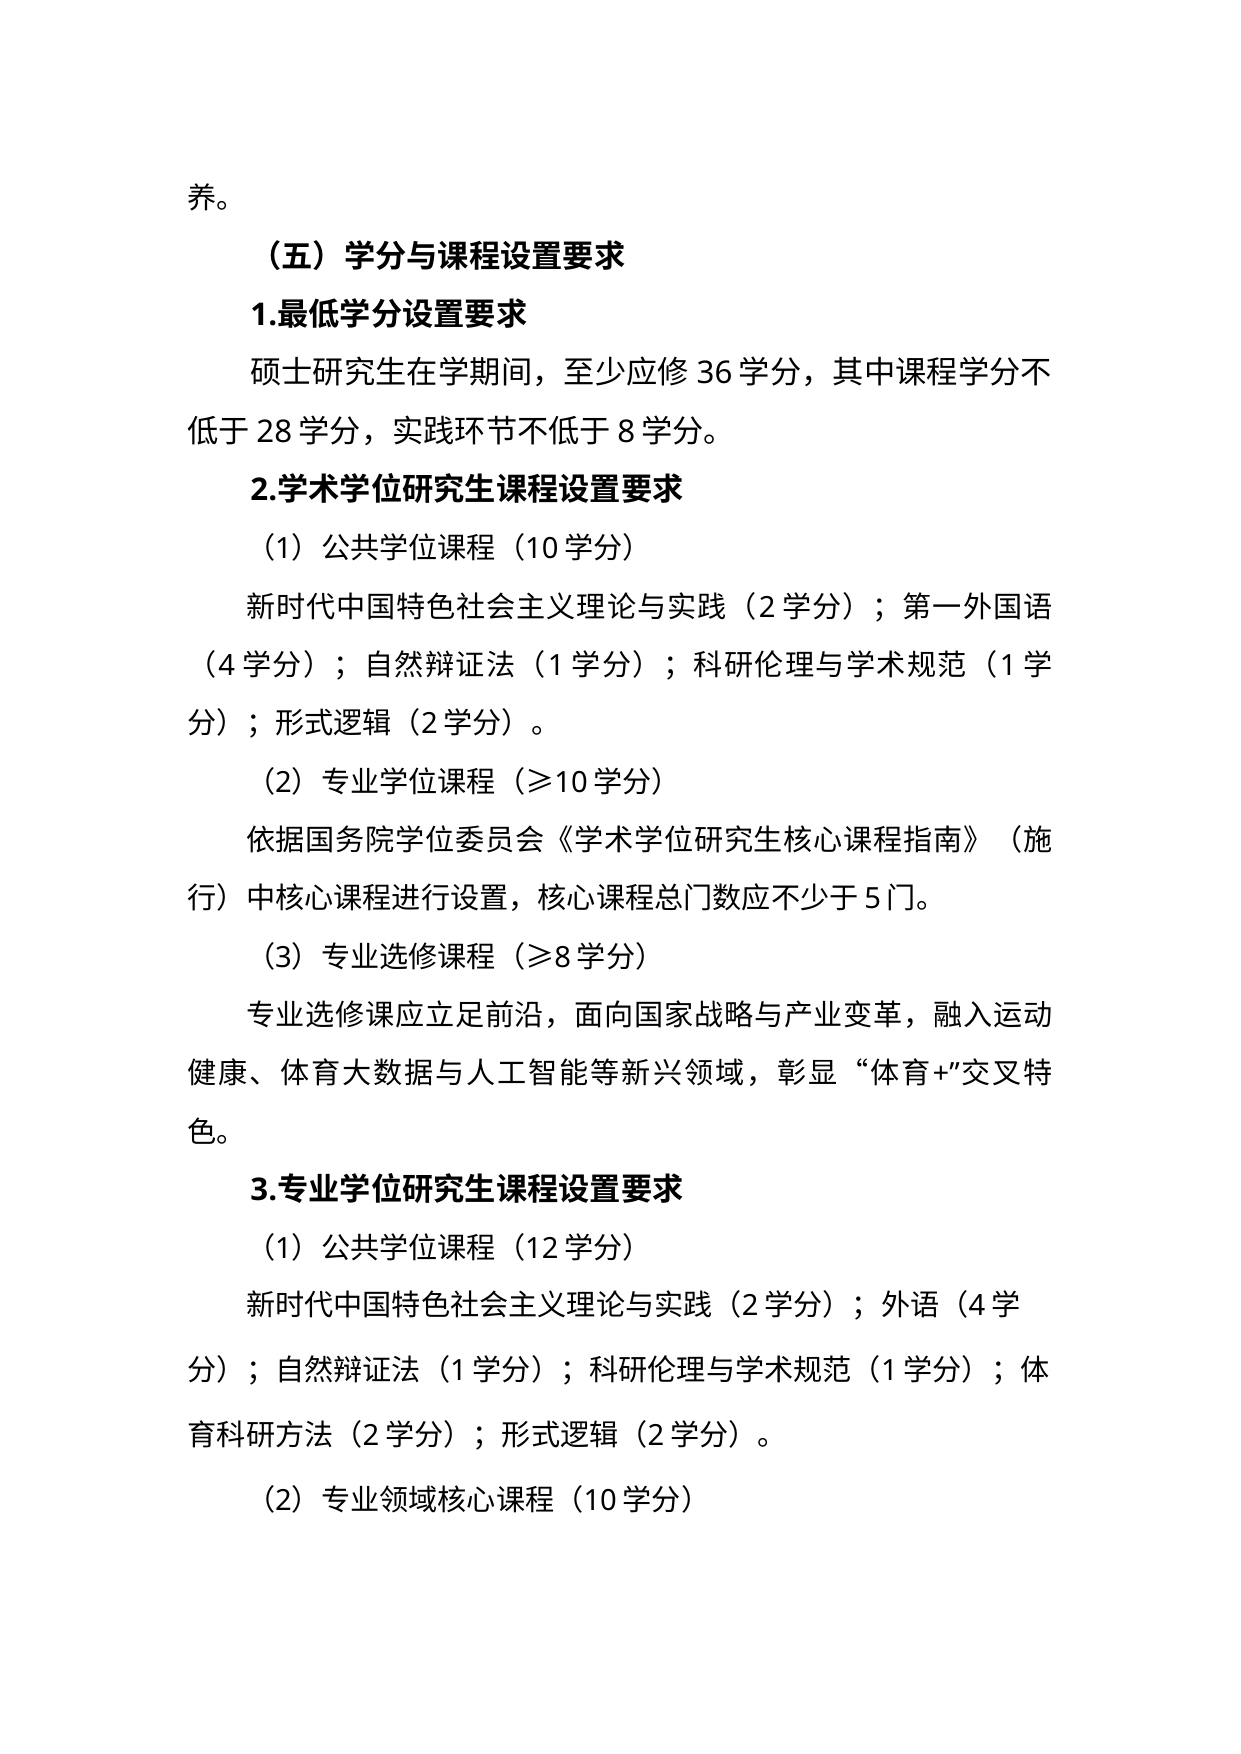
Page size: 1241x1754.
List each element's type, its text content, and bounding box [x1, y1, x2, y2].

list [187, 162, 1053, 220]
list 依据国务院学位委员会《学术学位研究生核心课程指南》（施行）中核心课程进行设置，核心课程总门数应不少于5门。 [187, 804, 1053, 920]
list （3）专业选修课程（≥8学分） [187, 920, 1053, 979]
list 3.专业学位研究生课程设置要求 [187, 1154, 1053, 1212]
list 新时代中国特色社会主义理论与实践（2学分）；外语（4学分）；自然辩证法（1学分）；科研伦理与学术规范（1学分）；体育科研方法（2学分）；形式逻辑（2学分）。 [187, 1270, 1053, 1465]
list （2）专业学位课程（≥10学分） [187, 745, 1053, 804]
list 专业选修课应立足前沿，面向国家战略与产业变革，融入运动健康、体育大数据与人工智能等新兴领域，彰显“体育+”交叉特色。 [187, 979, 1053, 1154]
list （五）学分与课程设置要求 [187, 220, 1053, 279]
list （1）公共学位课程（10学分） [187, 512, 1053, 570]
list 2.学术学位研究生课程设置要求 [187, 454, 1053, 512]
list 硕士研究生在学期间，至少应修36学分，其中课程学分不低于28学分，实践环节不低于8学分。 [187, 337, 1053, 454]
list （2）专业领域核心课程（10学分） [187, 1465, 1053, 1530]
list （1）公共学位课程（12学分） [187, 1212, 1053, 1270]
list 新时代中国特色社会主义理论与实践（2学分）；第一外国语（4学分）；自然辩证法（1学分）；科研伦理与学术规范（1学分）；形式逻辑（2学分）。 [187, 570, 1053, 745]
list 1.最低学分设置要求 [187, 279, 1053, 337]
